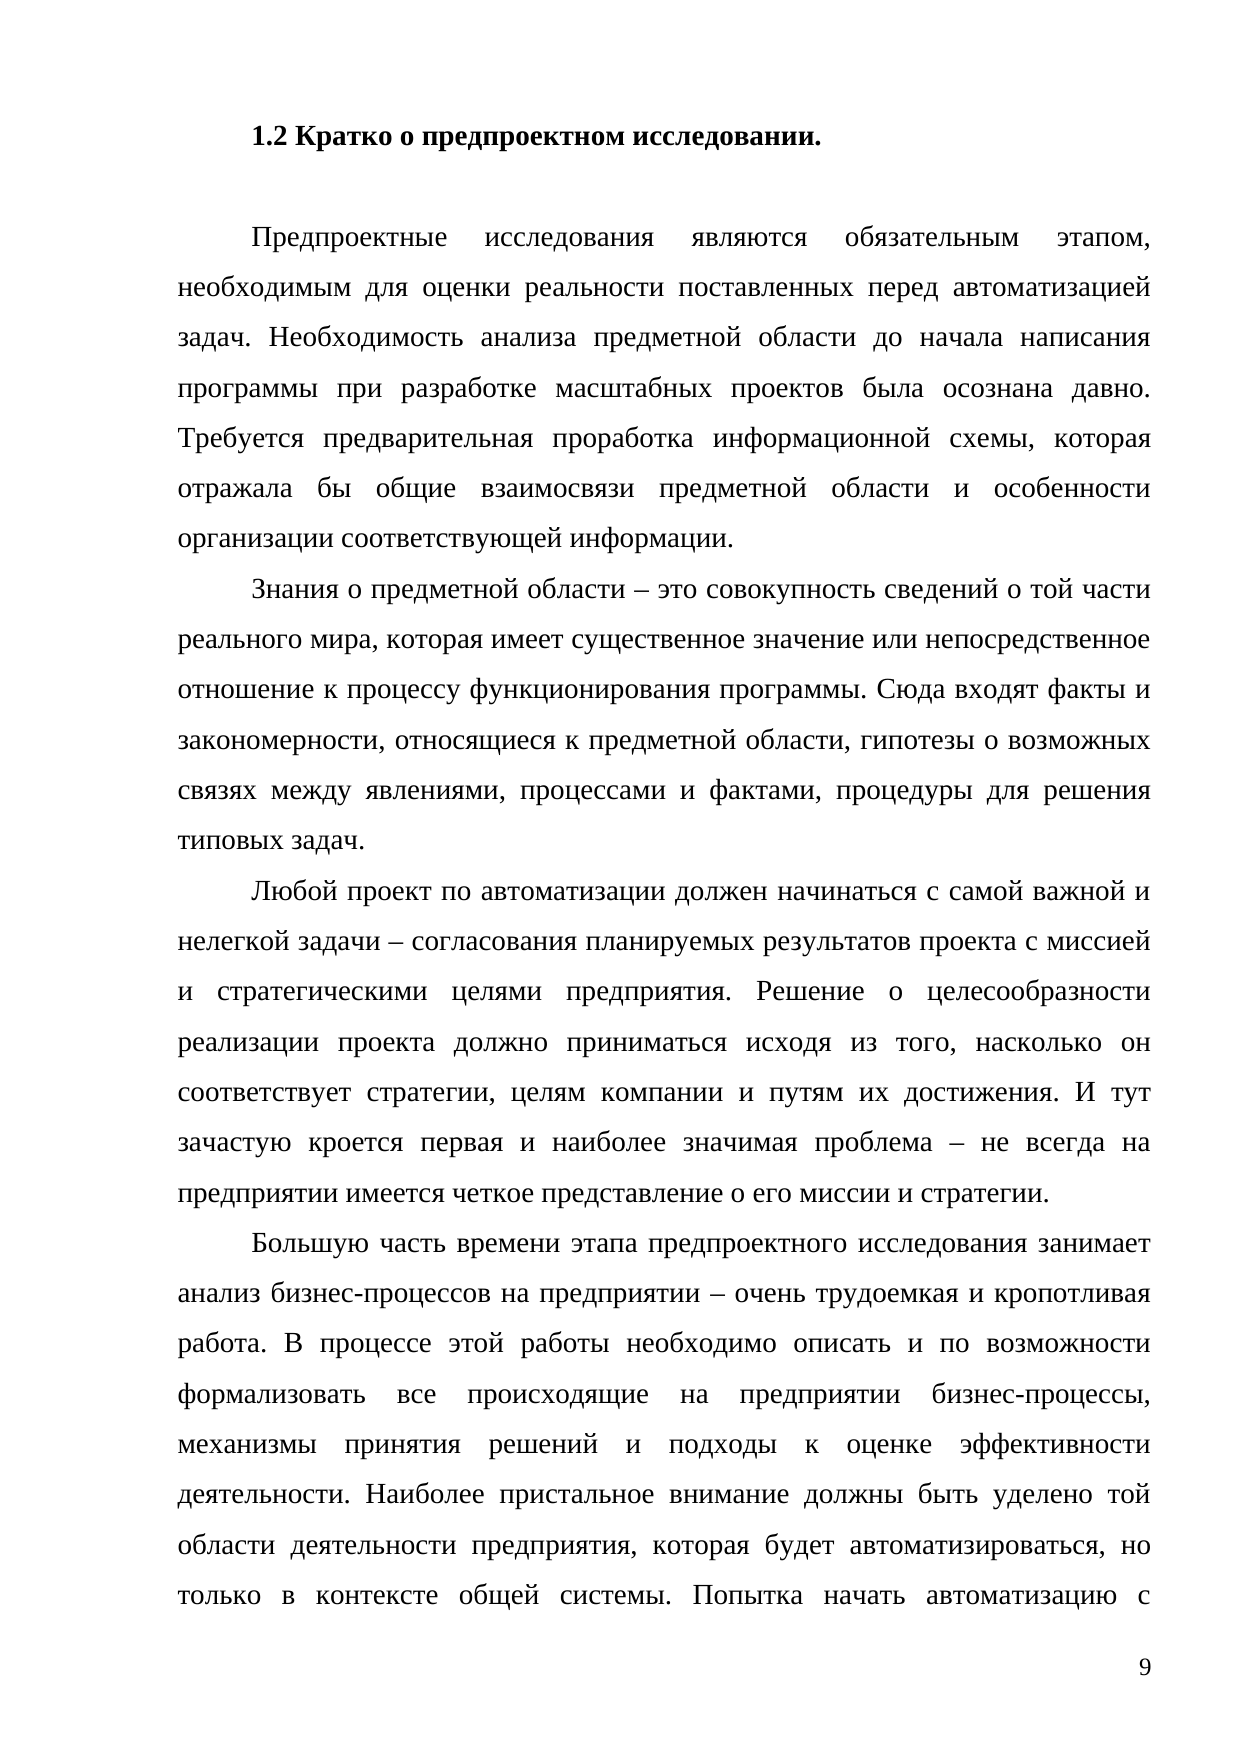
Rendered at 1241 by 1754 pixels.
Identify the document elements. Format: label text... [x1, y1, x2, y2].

text Предпроектные исследования являются обязательным этапом, необходимым для оценки реальности поставленных перед автоматизацией задач. Необходимость анализа предметной области до начала написания программы при разработке масштабных проектов была осознана давно. Требуется предварительная проработка информационной схемы, которая отражала бы общие взаимосвязи предметной области и особенности организации соответствующей информации. [177, 219, 1152, 554]
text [177, 1225, 1152, 1611]
text Любой проект по автоматизации должен начинаться с самой важной и нелегкой задачи – согласования планируемых результатов проекта с миссией и стратегическими целями предприятия. Решение о целесообразности реализации проекта должно приниматься исходя из того, насколько он соответствует стратегии, целям компании и путям их достижения. И тут зачастую кроется первая и наиболее значимая проблема – не всегда на предприятии имеется четкое представление о его миссии и стратегии. [177, 873, 1152, 1208]
text Знания о предметной области – это совокупность сведений о той части реального мира, которая имеет существенное значение или непосредственное отношение к процессу функционирования программы. Сюда входят факты и закономерности, относящиеся к предметной области, гипотезы о возможных связях между явлениями, процессами и фактами, процедуры для решения типовых задач. [177, 571, 1152, 856]
text 1.2 Кратко о предпроектном исследовании. [177, 118, 1152, 152]
